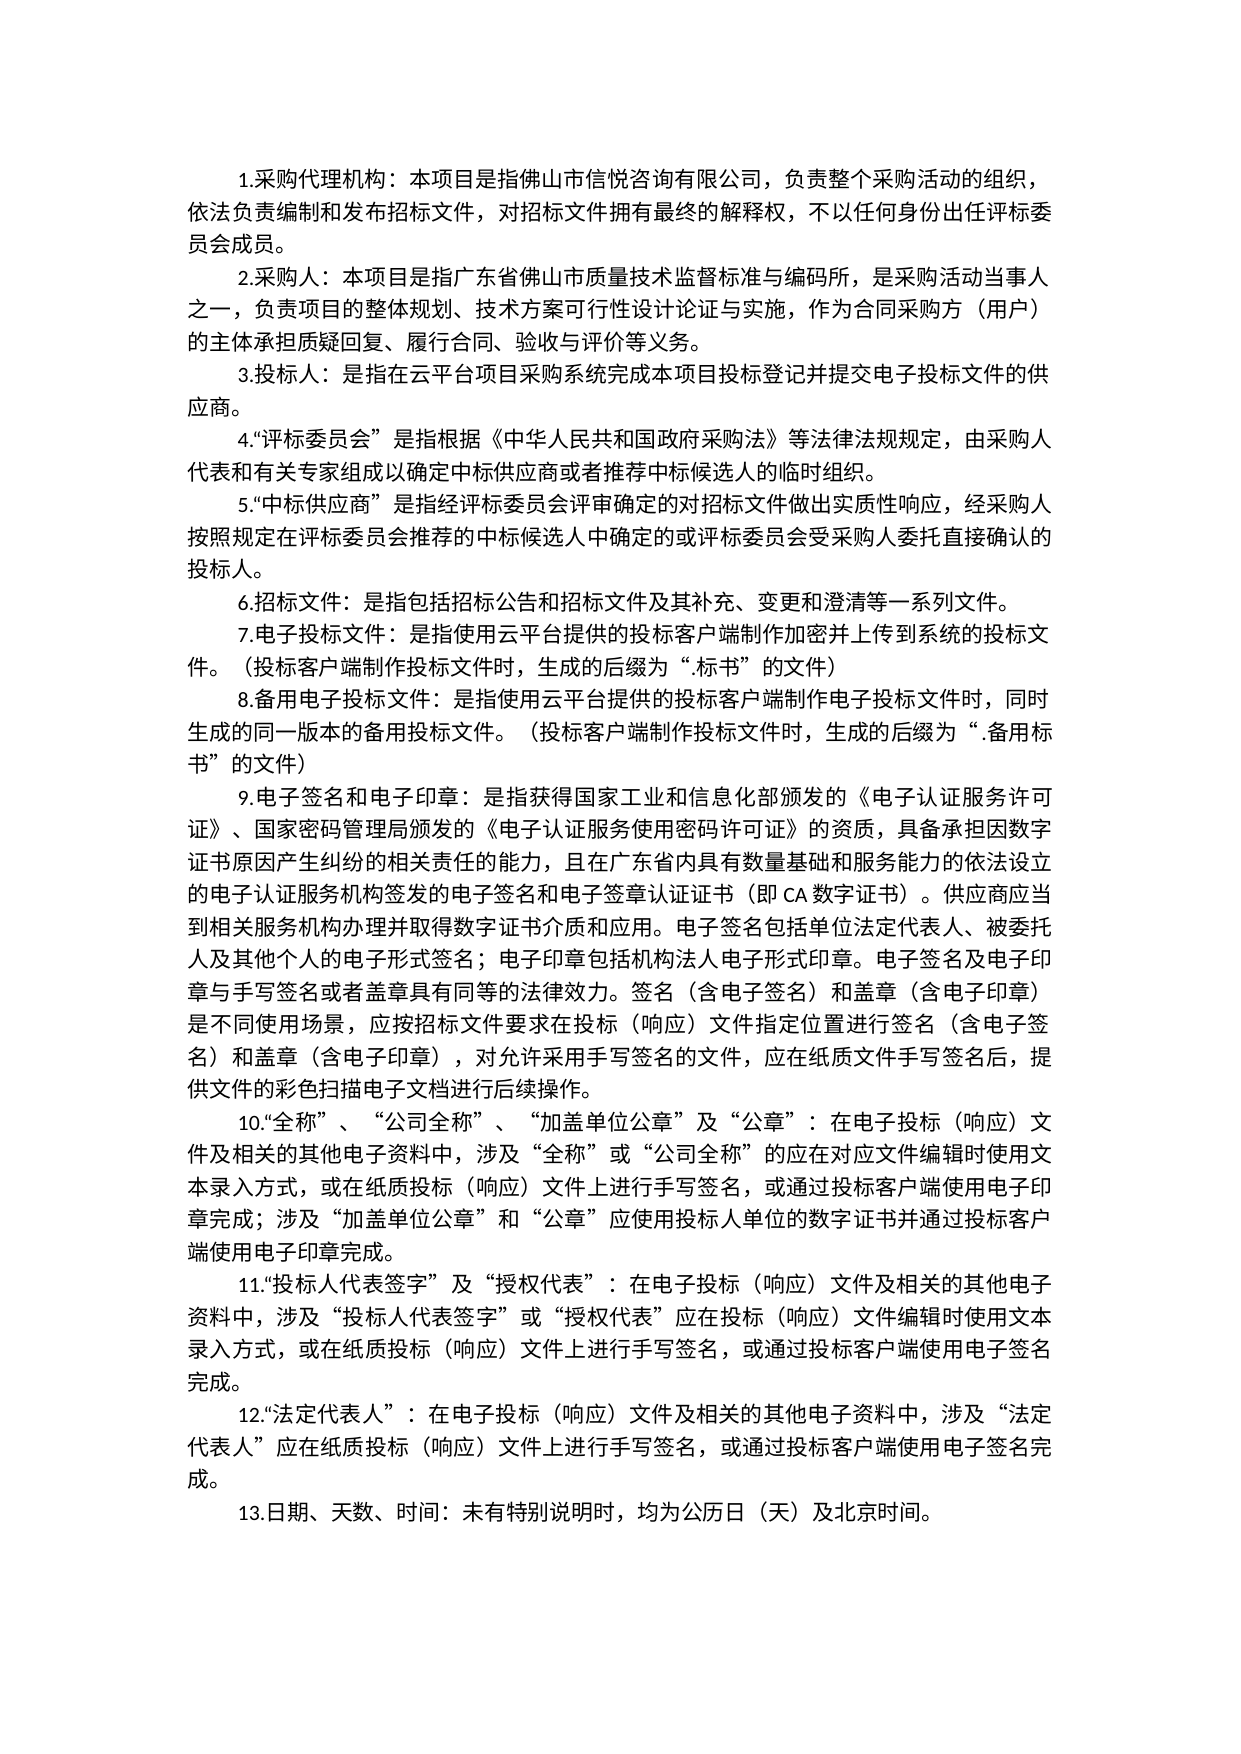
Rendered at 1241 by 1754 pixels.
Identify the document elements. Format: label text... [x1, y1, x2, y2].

text 3.投标人：是指在云平台项目采购系统完成本项目投标登记并提交电子投标文件的供应商。 [187, 357, 1053, 422]
text 7.电子投标文件：是指使用云平台提供的投标客户端制作加密并上传到系统的投标文件。（投标客户端制作投标文件时，生成的后缀为“.标书”的文件） [187, 617, 1053, 682]
text 8.备用电子投标文件：是指使用云平台提供的投标客户端制作电子投标文件时，同时生成的同一版本的备用投标文件。（投标客户端制作投标文件时，生成的后缀为“.备用标书”的文件） [187, 682, 1053, 779]
text 5.“中标供应商”是指经评标委员会评审确定的对招标文件做出实质性响应，经采购人按照规定在评标委员会推荐的中标候选人中确定的或评标委员会受采购人委托直接确认的投标人。 [187, 487, 1053, 584]
text 9.电子签名和电子印章：是指获得国家工业和信息化部颁发的《电子认证服务许可证》、国家密码管理局颁发的《电子认证服务使用密码许可证》的资质，具备承担因数字证书原因产生纠纷的相关责任的能力，且在广东省内具有数量基础和服务能力的依法设立的电子认证服务机构签发的电子签名和电子签章认证证书（即CA数字证书）。供应商应当到相关服务机构办理并取得数字证书介质和应用。电子签名包括单位法定代表人、被委托人及其他个人的电子形式签名；电子印章包括机构法人电子形式印章。电子签名及电子印章与手写签名或者盖章具有同等的法律效力。签名（含电子签名）和盖章（含电子印章）是不同使用场景，应按招标文件要求在投标（响应）文件指定位置进行签名（含电子签名）和盖章（含电子印章），对允许采用手写签名的文件，应在纸质文件手写签名后，提供文件的彩色扫描电子文档进行后续操作。 [187, 779, 1053, 1104]
text 2.采购人：本项目是指广东省佛山市质量技术监督标准与编码所，是采购活动当事人之一，负责项目的整体规划、技术方案可行性设计论证与实施，作为合同采购方（用户）的主体承担质疑回复、履行合同、验收与评价等义务。 [187, 259, 1053, 357]
text 1.采购代理机构：本项目是指佛山市信悦咨询有限公司，负责整个采购活动的组织，依法负责编制和发布招标文件，对招标文件拥有最终的解释权，不以任何身份出任评标委员会成员。 [187, 162, 1053, 259]
text 11.“投标人代表签字”及“授权代表”：在电子投标（响应）文件及相关的其他电子资料中，涉及“投标人代表签字”或“授权代表”应在投标（响应）文件编辑时使用文本录入方式，或在纸质投标（响应）文件上进行手写签名，或通过投标客户端使用电子签名完成。 [187, 1267, 1053, 1397]
text 13.日期、天数、时间：未有特别说明时，均为公历日（天）及北京时间。 [187, 1494, 1053, 1527]
text 12.“法定代表人”：在电子投标（响应）文件及相关的其他电子资料中，涉及“法定代表人”应在纸质投标（响应）文件上进行手写签名，或通过投标客户端使用电子签名完成。 [187, 1397, 1053, 1494]
text 10.“全称”、“公司全称”、“加盖单位公章”及“公章”：在电子投标（响应）文件及相关的其他电子资料中，涉及“全称”或“公司全称”的应在对应文件编辑时使用文本录入方式，或在纸质投标（响应）文件上进行手写签名，或通过投标客户端使用电子印章完成；涉及“加盖单位公章”和“公章”应使用投标人单位的数字证书并通过投标客户端使用电子印章完成。 [187, 1104, 1053, 1267]
text 4.“评标委员会”是指根据《中华人民共和国政府采购法》等法律法规规定，由采购人代表和有关专家组成以确定中标供应商或者推荐中标候选人的临时组织。 [187, 422, 1053, 487]
text 6.招标文件：是指包括招标公告和招标文件及其补充、变更和澄清等一系列文件。 [187, 584, 1053, 617]
